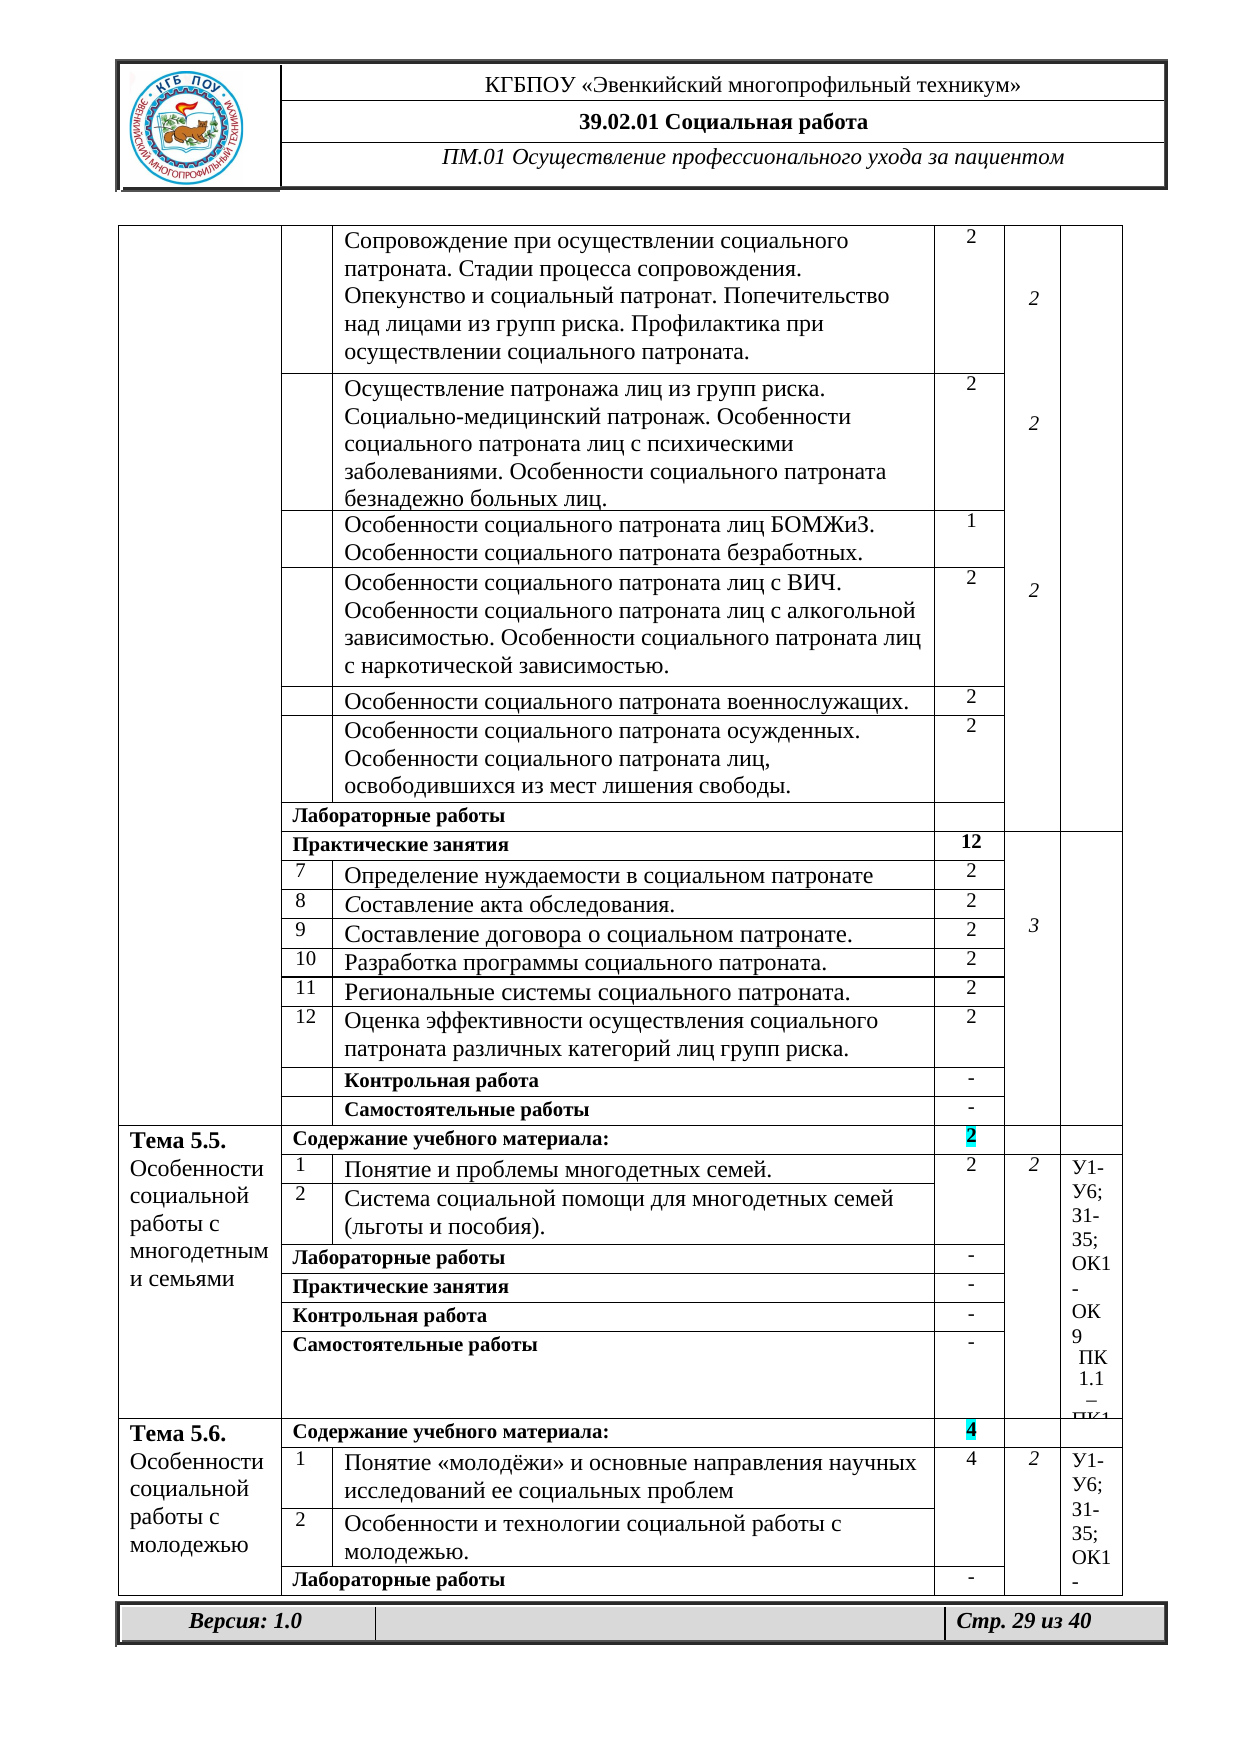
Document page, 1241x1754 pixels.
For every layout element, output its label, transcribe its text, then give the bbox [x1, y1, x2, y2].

table_cell 2 [935, 978, 1004, 1006]
table_cell Особенности социального патроната военнослужащих. [333, 687, 934, 715]
table_cell 7 [282, 861, 332, 889]
table_cell 4 [935, 1448, 1004, 1566]
table_cell У1-У6; З1-З5; ОК1- ОК 9 ПК1.1 –ПК1.7 [1061, 1448, 1122, 1595]
picture [129, 71, 176, 119]
table_cell Составление договора о социальном патронате. [333, 919, 934, 947]
table_cell Составление акта обследования. [333, 890, 934, 918]
table_cell Разработка программы социального патроната. [333, 949, 934, 976]
table_cell Самостоятельные работы [333, 1097, 934, 1125]
table_cell [1061, 1419, 1122, 1447]
table_cell Особенности социального патроната лиц с ВИЧ. Особенности социального патроната лиц с алкогольной зависимостью. Особенности социального патроната лиц с наркотической зависимостью. [333, 568, 934, 686]
table_cell 10 [282, 949, 332, 976]
table_cell 2 [1005, 1155, 1060, 1418]
table_cell 2 [935, 861, 1004, 889]
table_cell Практические занятия [282, 832, 934, 860]
table_cell 12 [935, 832, 1004, 860]
picture [129, 71, 244, 186]
table_cell Понятие и проблемы многодетных семей. [333, 1155, 934, 1183]
table_cell [282, 687, 332, 715]
table_cell 8 [282, 890, 332, 918]
table_cell 2 [282, 1509, 332, 1566]
table_cell Содержание учебного материала: [282, 1126, 934, 1154]
table_cell Практические занятия [282, 1274, 934, 1302]
table_cell 2 [935, 949, 1004, 976]
table_cell Определение нуждаемости в социальном патронате [333, 861, 934, 889]
table_cell 2 [935, 919, 1004, 947]
table_cell [282, 1068, 332, 1096]
table_cell - [935, 1068, 1004, 1096]
table_cell Оценка эффективности осуществления социального патроната различных категорий лиц групп риска. [333, 1007, 934, 1067]
table_cell [282, 226, 332, 373]
table_cell Особенности и технологии социальной работы с молодежью. [333, 1509, 934, 1566]
table_cell У1-У6; З1-З5; ОК1- ОК 9 ПК1.1 –ПК1.7 [1061, 1155, 1122, 1418]
table_cell 12 [282, 1007, 332, 1067]
table_cell 2 [935, 1126, 1004, 1154]
table_cell Контрольная работа [282, 1303, 934, 1331]
table_cell [1061, 1126, 1122, 1154]
table_cell Региональные системы социального патроната. [333, 978, 934, 1006]
table_cell [282, 374, 332, 509]
table_cell Тема 5.5. Особенности социальной работы с многодетными семьями [119, 1126, 281, 1418]
table_cell [282, 1097, 332, 1125]
table_cell [282, 716, 332, 802]
table_cell [282, 568, 332, 686]
table_cell - [935, 1567, 1004, 1595]
table_cell 2 [282, 1184, 332, 1244]
table_cell Лабораторные работы [282, 1245, 934, 1273]
table_cell 2 [935, 890, 1004, 918]
table_cell Особенности социального патроната лиц БОМЖиЗ. Особенности социального патроната безработных. [333, 511, 934, 567]
table_cell [1005, 1126, 1060, 1154]
table_cell - [935, 1245, 1004, 1273]
table_cell [1061, 832, 1122, 1125]
table_cell Контрольная работа [333, 1068, 934, 1096]
table_cell 9 [282, 919, 332, 947]
table_cell 2 [935, 374, 1004, 509]
table_cell 1 [282, 1155, 332, 1183]
table_cell Сопровождение при осуществлении социального патроната. Стадии процесса сопровождения. Опекунство и социальный патронат. Попечительство над лицами из групп риска. Профилактика при осуществлении социального патроната. [333, 226, 934, 373]
table_cell [1005, 1419, 1060, 1447]
table_cell Осуществление патронажа лиц из групп риска. Социально-медицинский патронаж. Особенности социального патроната лиц с психическими заболеваниями. Особенности социального патроната безнадежно больных лиц. [333, 374, 934, 509]
table_cell 4 [935, 1419, 1004, 1447]
table_cell Тема 5.6. Особенности социальной работы с молодежью [119, 1419, 281, 1595]
table_cell 3 [1005, 832, 1060, 1125]
table_cell Особенности социального патроната осужденных. Особенности социального патроната лиц, освободившихся из мест лишения свободы. [333, 716, 934, 802]
table_cell Содержание учебного материала: [282, 1419, 934, 1447]
table_cell [282, 511, 332, 567]
table_cell Система социальной помощи для многодетных семей (льготы и пособия). [333, 1184, 934, 1244]
table_cell 2 [935, 226, 1004, 373]
table_cell 2 [935, 1155, 1004, 1244]
table_cell Понятие «молодёжи» и основные направления научных исследований ее социальных проблем [333, 1448, 934, 1508]
table_cell - [935, 1274, 1004, 1302]
table_cell - [935, 1303, 1004, 1331]
table_cell Лабораторные работы [282, 803, 934, 831]
table_cell Лабораторные работы [282, 1567, 934, 1595]
table_cell - [935, 1332, 1004, 1418]
table_cell - [935, 1097, 1004, 1125]
table_cell 2 [935, 1007, 1004, 1067]
table_cell 2 [935, 716, 1004, 802]
table_cell 2 [935, 687, 1004, 715]
table_cell 1 [935, 511, 1004, 567]
table_cell [935, 803, 1004, 831]
table_cell 11 [282, 978, 332, 1006]
table_cell 2 [935, 568, 1004, 686]
table_cell Самостоятельные работы [282, 1332, 934, 1418]
table_cell 1 [282, 1448, 332, 1508]
table_cell 2 [1005, 1448, 1060, 1595]
